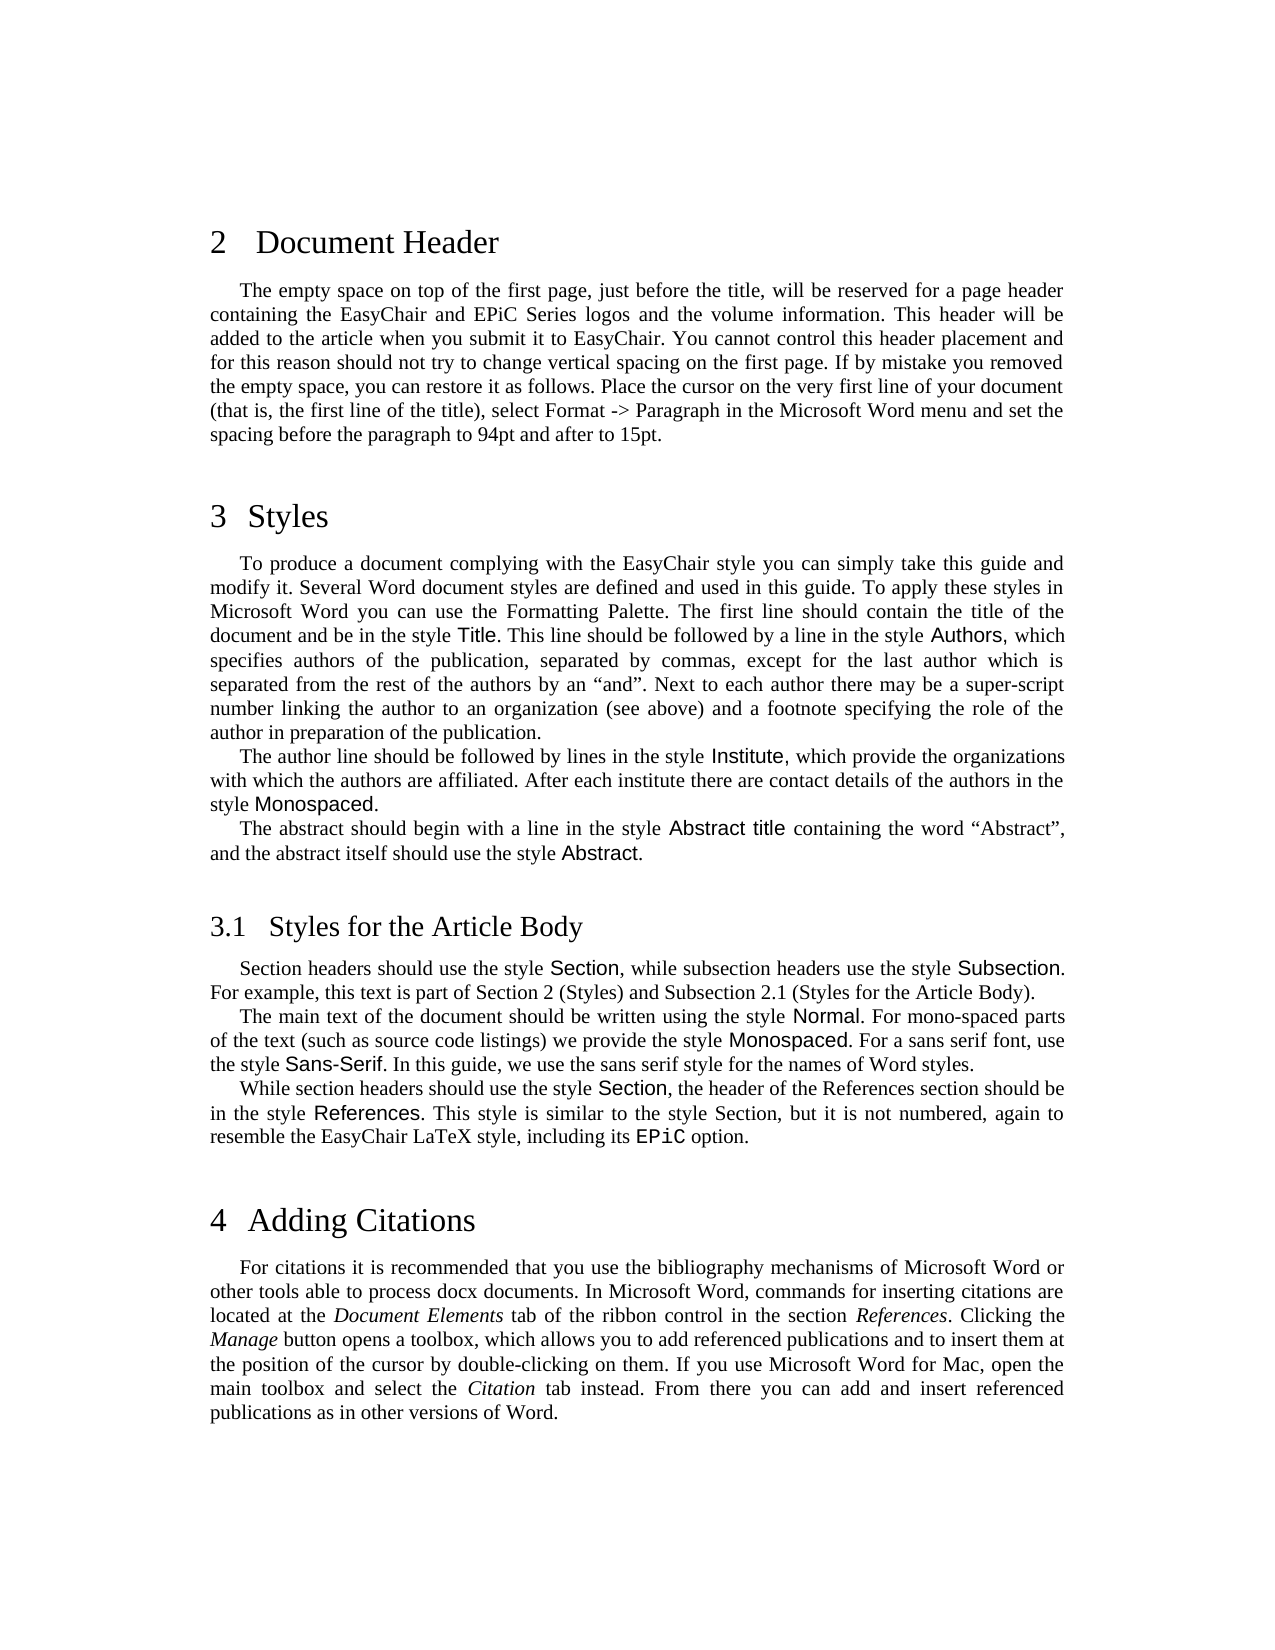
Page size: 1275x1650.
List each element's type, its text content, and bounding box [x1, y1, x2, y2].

text For citations it is recommended that you use the bibliography mechanisms of Microsoft Word or other tools able to process docx documents. In Microsoft Word, commands for inserting citations are located at the Document Elements tab of the ribbon control in the section References. Clicking the Manage button opens a toolbox, which allows you to add referenced publications and to insert them at the position of the cursor by double-clicking on them. If you use Microsoft Word for Mac, open the main toolbox and select the Citation tab instead. From there you can add and insert referenced publications as in other versions of Word. [210, 1255, 1065, 1424]
text Document Header [210, 223, 1065, 261]
text Section headers should use the style Section, while subsection headers use the style Subsection. For example, this text is part of Section 2 (Styles) and Subsection 2.1 (Styles for the Article Body). [210, 955, 1065, 1004]
text The main text of the document should be written using the style Normal. For mono-spaced parts of the text (such as source code listings) we provide the style Monospaced. For a sans serif font, use the style Sans-Serif. In this guide, we use the sans serif style for the names of Word styles. [210, 1004, 1065, 1076]
text The empty space on top of the first page, just before the title, will be reserved for a page header containing the EasyChair and EPiC Series logos and the volume information. This header will be added to the article when you submit it to EasyChair. You cannot control this header placement and for this reason should not try to change vertical spacing on the first page. If by mistake you removed the empty space, you can restore it as follows. Place the cursor on the very first line of your document (that is, the first line of the title), select Format -> Paragraph in the Microsoft Word menu and set the spacing before the paragraph to 94pt and after to 15pt. [210, 278, 1065, 446]
text Styles [210, 496, 1065, 534]
text Adding Citations [210, 1200, 1065, 1238]
text The author line should be followed by lines in the style Institute, which provide the organizations with which the authors are affiliated. After each institute there are contact details of the authors in the style Monospaced. [210, 744, 1065, 816]
text To produce a document complying with the EasyChair style you can simply take this guide and modify it. Several Word document styles are defined and used in this guide. To apply these styles in Microsoft Word you can use the Formatting Palette. The first line should contain the title of the document and be in the style Title. This line should be followed by a line in the style Authors, which specifies authors of the publication, separated by commas, except for the last author which is separated from the rest of the authors by an “and”. Next to each author there may be a super-script number linking the author to an organization (see above) and a footnote specifying the role of the author in preparation of the publication. [210, 551, 1065, 744]
text While section headers should use the style Section, the header of the References section should be in the style References. This style is similar to the style Section, but it is not numbered, again to resemble the EasyChair LaTeX style, including its EPiC option. [210, 1076, 1065, 1150]
text The abstract should begin with a line in the style Abstract title containing the word “Abstract”, and the abstract itself should use the style Abstract. [210, 816, 1065, 864]
text Styles for the Article Body [210, 909, 1065, 943]
